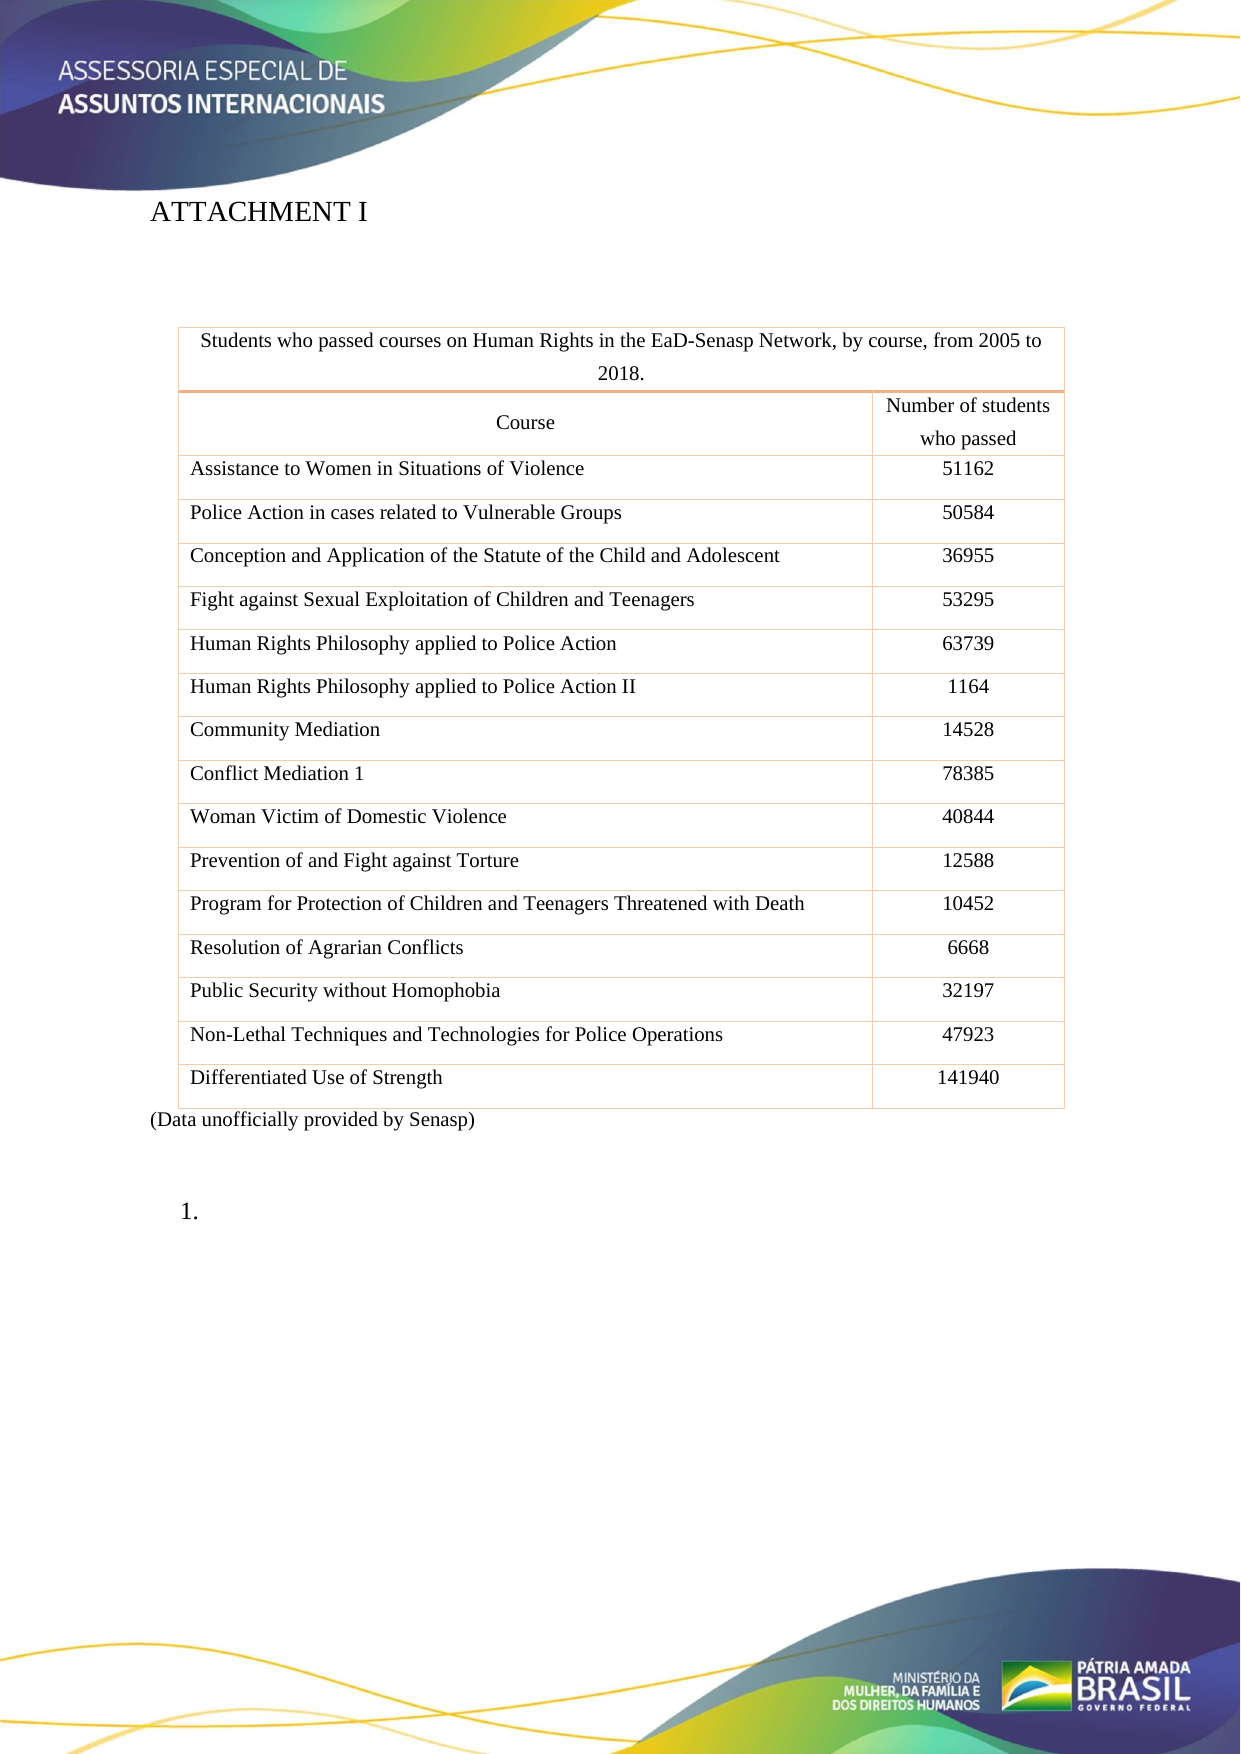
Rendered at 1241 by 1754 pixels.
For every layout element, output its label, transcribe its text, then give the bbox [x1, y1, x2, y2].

table_cell 36955 [873, 544, 1064, 586]
table_cell Community Mediation [179, 717, 872, 760]
table_cell 14528 [873, 717, 1064, 760]
text ATTACHMENT I [150, 143, 1123, 228]
table_cell Human Rights Philosophy applied to Police Action II [179, 674, 872, 716]
table_cell 6668 [873, 935, 1064, 977]
table_cell 1164 [873, 674, 1064, 716]
table_header Students who passed courses on Human Rights in the EaD-Senasp Network, by course, from 2005 to 2018. [179, 328, 1064, 390]
table_cell Human Rights Philosophy applied to Police Action [179, 630, 872, 673]
table_cell Resolution of Agrarian Conflicts [179, 935, 872, 977]
table_cell 63739 [873, 630, 1064, 673]
table_cell Number of students who passed [873, 393, 1064, 455]
table_cell Conception and Application of the Statute of the Child and Adolescent [179, 544, 872, 586]
table_cell Public Security without Homophobia [179, 978, 872, 1021]
table_cell Woman Victim of Domestic Violence [179, 804, 872, 847]
table_cell Prevention of and Fight against Torture [179, 848, 872, 890]
table_cell Course [179, 393, 872, 455]
table_cell Differentiated Use of Strength [179, 1065, 872, 1108]
table_cell 10452 [873, 891, 1064, 934]
table_cell 32197 [873, 978, 1064, 1021]
table_cell 51162 [873, 456, 1064, 499]
table_cell Fight against Sexual Exploitation of Children and Teenagers [179, 587, 872, 629]
table_cell Program for Protection of Children and Teenagers Threatened with Death [179, 891, 872, 934]
table_cell Police Action in cases related to Vulnerable Groups [179, 500, 872, 542]
table_cell 141940 [873, 1065, 1064, 1108]
table_cell 40844 [873, 804, 1064, 847]
text (Data unofficially provided by Senasp) [150, 1109, 1121, 1131]
table_cell Assistance to Women in Situations of Violence [179, 456, 872, 499]
table_cell 50584 [873, 500, 1064, 542]
picture [0, 0, 1241, 1754]
table_cell Non-Lethal Techniques and Technologies for Police Operations [179, 1022, 872, 1064]
table_cell 78385 [873, 761, 1064, 803]
table_cell Conflict Mediation 1 [179, 761, 872, 803]
table_cell 47923 [873, 1022, 1064, 1064]
table_cell 12588 [873, 848, 1064, 890]
table_cell 53295 [873, 587, 1064, 629]
